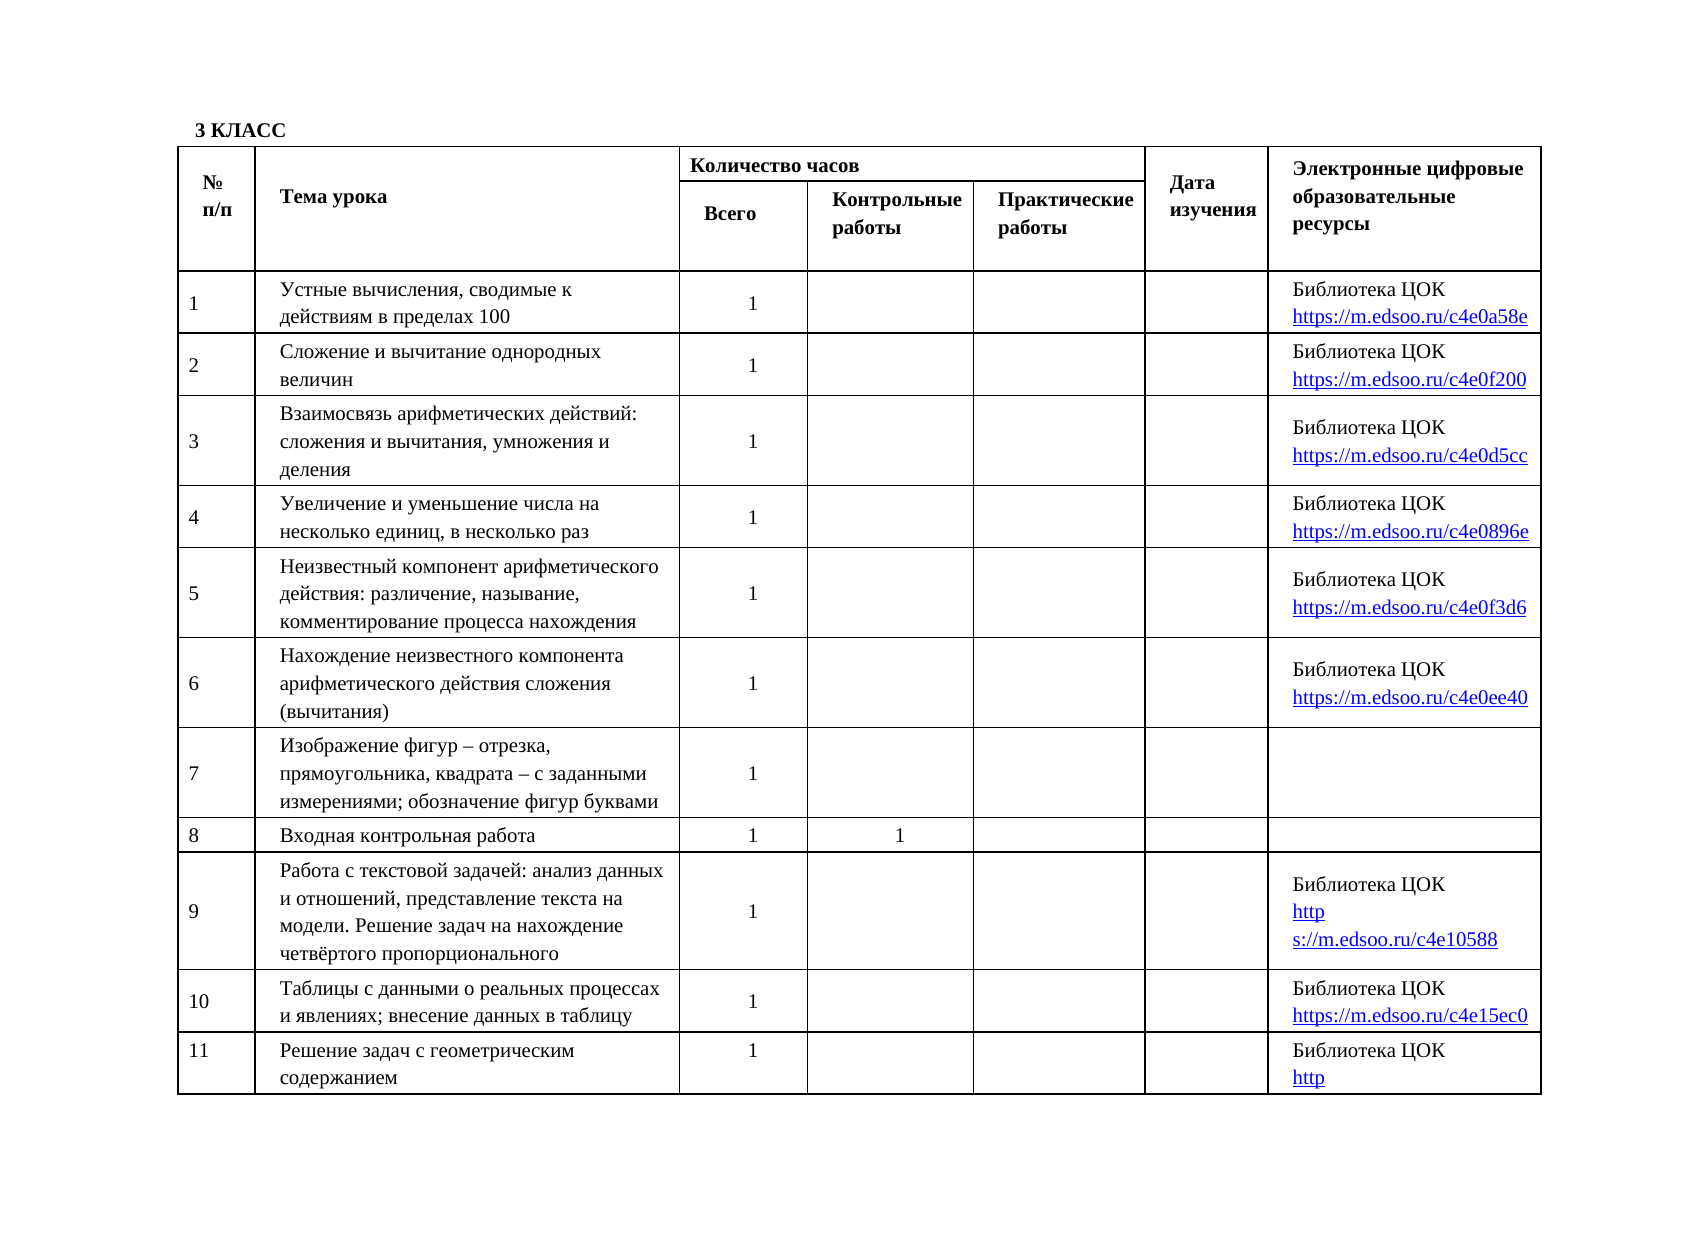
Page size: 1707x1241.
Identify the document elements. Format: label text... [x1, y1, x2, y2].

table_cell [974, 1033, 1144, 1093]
text 3 КЛАСС [190, 118, 1618, 142]
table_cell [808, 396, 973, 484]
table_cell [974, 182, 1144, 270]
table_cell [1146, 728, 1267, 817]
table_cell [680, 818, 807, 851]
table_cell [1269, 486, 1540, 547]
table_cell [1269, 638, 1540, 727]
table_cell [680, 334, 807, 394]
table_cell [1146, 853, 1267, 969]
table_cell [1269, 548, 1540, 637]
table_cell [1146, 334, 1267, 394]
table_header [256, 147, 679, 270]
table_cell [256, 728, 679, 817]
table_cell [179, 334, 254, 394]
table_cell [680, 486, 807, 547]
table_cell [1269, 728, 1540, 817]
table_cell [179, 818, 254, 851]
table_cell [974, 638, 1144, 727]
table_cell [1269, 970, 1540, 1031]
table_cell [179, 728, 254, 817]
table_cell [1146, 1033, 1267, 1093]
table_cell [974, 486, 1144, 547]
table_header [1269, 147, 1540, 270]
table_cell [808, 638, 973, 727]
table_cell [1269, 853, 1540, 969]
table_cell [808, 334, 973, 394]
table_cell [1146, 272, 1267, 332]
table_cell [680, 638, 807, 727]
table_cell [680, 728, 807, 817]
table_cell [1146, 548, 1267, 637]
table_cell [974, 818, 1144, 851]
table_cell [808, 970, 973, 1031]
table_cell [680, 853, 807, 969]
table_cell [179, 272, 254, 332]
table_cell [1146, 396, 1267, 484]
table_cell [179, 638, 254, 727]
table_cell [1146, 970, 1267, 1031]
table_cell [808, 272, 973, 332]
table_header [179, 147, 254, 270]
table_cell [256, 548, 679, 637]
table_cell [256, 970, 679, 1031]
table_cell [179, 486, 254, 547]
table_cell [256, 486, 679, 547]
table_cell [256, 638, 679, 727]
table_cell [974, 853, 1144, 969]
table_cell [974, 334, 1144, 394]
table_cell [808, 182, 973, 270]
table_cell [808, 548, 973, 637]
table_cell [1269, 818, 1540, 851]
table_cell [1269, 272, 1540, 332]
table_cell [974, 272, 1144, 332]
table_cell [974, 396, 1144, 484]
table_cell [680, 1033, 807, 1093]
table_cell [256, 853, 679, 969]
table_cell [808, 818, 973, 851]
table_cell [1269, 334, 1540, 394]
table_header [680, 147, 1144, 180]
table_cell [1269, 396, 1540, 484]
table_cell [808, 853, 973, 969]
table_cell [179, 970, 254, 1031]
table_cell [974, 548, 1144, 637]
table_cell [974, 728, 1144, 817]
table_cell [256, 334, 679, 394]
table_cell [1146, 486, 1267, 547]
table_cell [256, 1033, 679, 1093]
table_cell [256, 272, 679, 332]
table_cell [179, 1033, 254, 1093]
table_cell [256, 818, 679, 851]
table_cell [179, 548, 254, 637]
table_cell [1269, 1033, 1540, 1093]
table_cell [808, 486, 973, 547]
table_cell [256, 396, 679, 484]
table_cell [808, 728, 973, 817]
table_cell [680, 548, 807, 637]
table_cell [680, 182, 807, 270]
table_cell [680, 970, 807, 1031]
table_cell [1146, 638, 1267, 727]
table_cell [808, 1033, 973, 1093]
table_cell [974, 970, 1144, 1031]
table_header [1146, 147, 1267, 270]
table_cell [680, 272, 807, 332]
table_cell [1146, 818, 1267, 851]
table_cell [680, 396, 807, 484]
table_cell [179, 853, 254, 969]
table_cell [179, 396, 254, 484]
